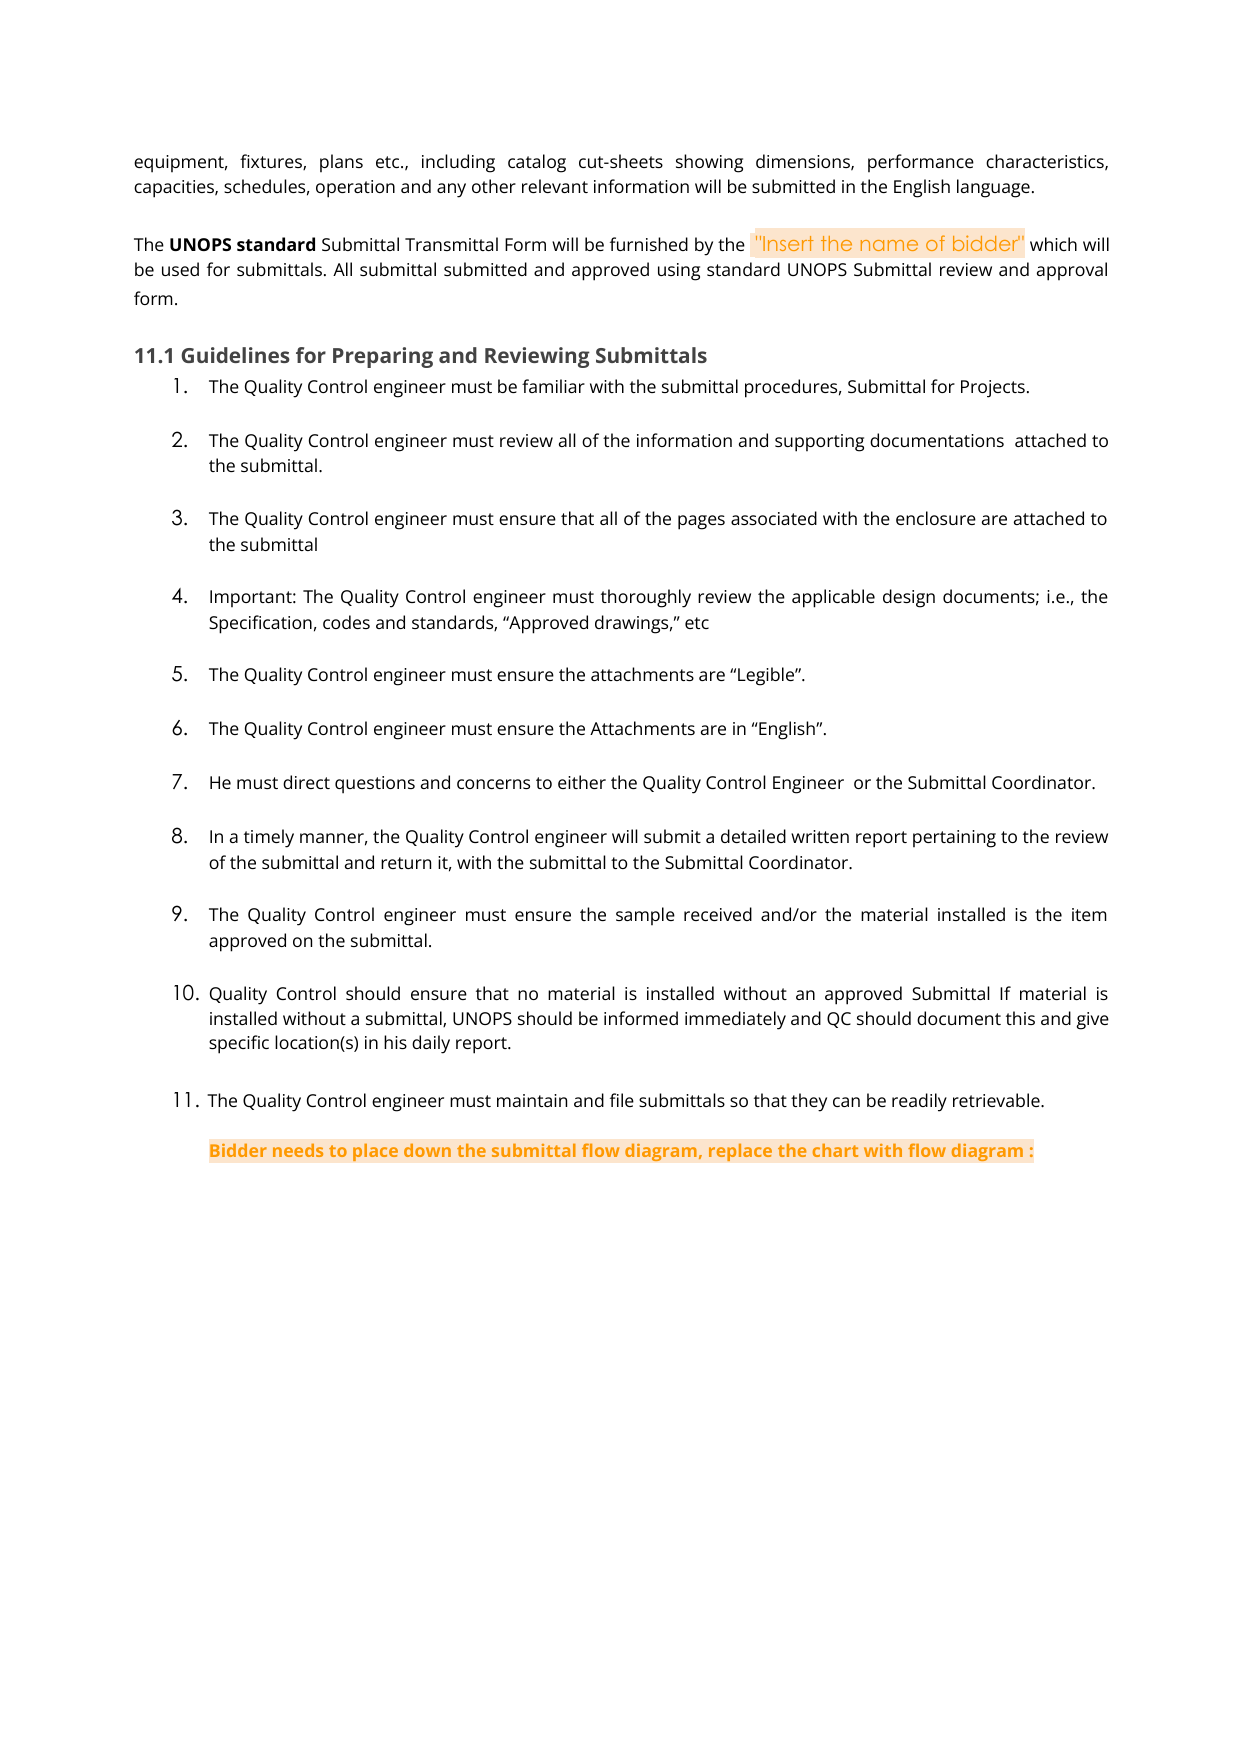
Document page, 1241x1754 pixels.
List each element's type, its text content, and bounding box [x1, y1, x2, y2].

list In a timely manner, the Quality Control engineer will submit a detailed written report pertaining to the review of the submittal and return it, with the submittal to the Submittal Coordinator. [171, 820, 1110, 874]
list The Quality Control engineer must ensure the Attachments are in “English”. [171, 712, 1110, 742]
list The Quality Control engineer must maintain and file submittals so that they can be readily retrievable. [171, 1084, 1110, 1114]
list He must direct questions and concerns to either the Quality Control Engineer or the Submittal Coordinator. [171, 766, 1110, 796]
list Important: The Quality Control engineer must thoroughly review the applicable design documents; i.e., the Specification, codes and standards, “Approved drawings,” etc [171, 580, 1110, 634]
list The Quality Control engineer must ensure that all of the pages associated with the enclosure are attached to the submittal [171, 502, 1110, 556]
subtitle 11.1 Guidelines for Preparing and Reviewing Submittals [133, 342, 1110, 370]
list The Quality Control engineer must ensure the sample received and/or the material installed is the item approved on the submittal. [171, 898, 1110, 952]
text The UNOPS standard Submittal Transmittal Form will be furnished by the "Insert the name of bidder" which will be used for submittals. All submittal submitted and approved using standard UNOPS Submittal review and approval form. [133, 228, 1110, 312]
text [133, 150, 1110, 198]
list Quality Control should ensure that no material is installed without an approved Submittal If material is installed without a submittal, UNOPS should be informed immediately and QC should document this and give specific location(s) in his daily report. [171, 977, 1110, 1055]
list The Quality Control engineer must review all of the information and supporting documentations attached to the submittal. [171, 424, 1110, 478]
text Bidder needs to place down the submittal flow diagram, replace the chart with flow diagram : [133, 1138, 1110, 1163]
list The Quality Control engineer must ensure the attachments are “Legible”. [171, 658, 1110, 688]
list The Quality Control engineer must be familiar with the submittal procedures, Submittal for Projects. [171, 370, 1110, 400]
